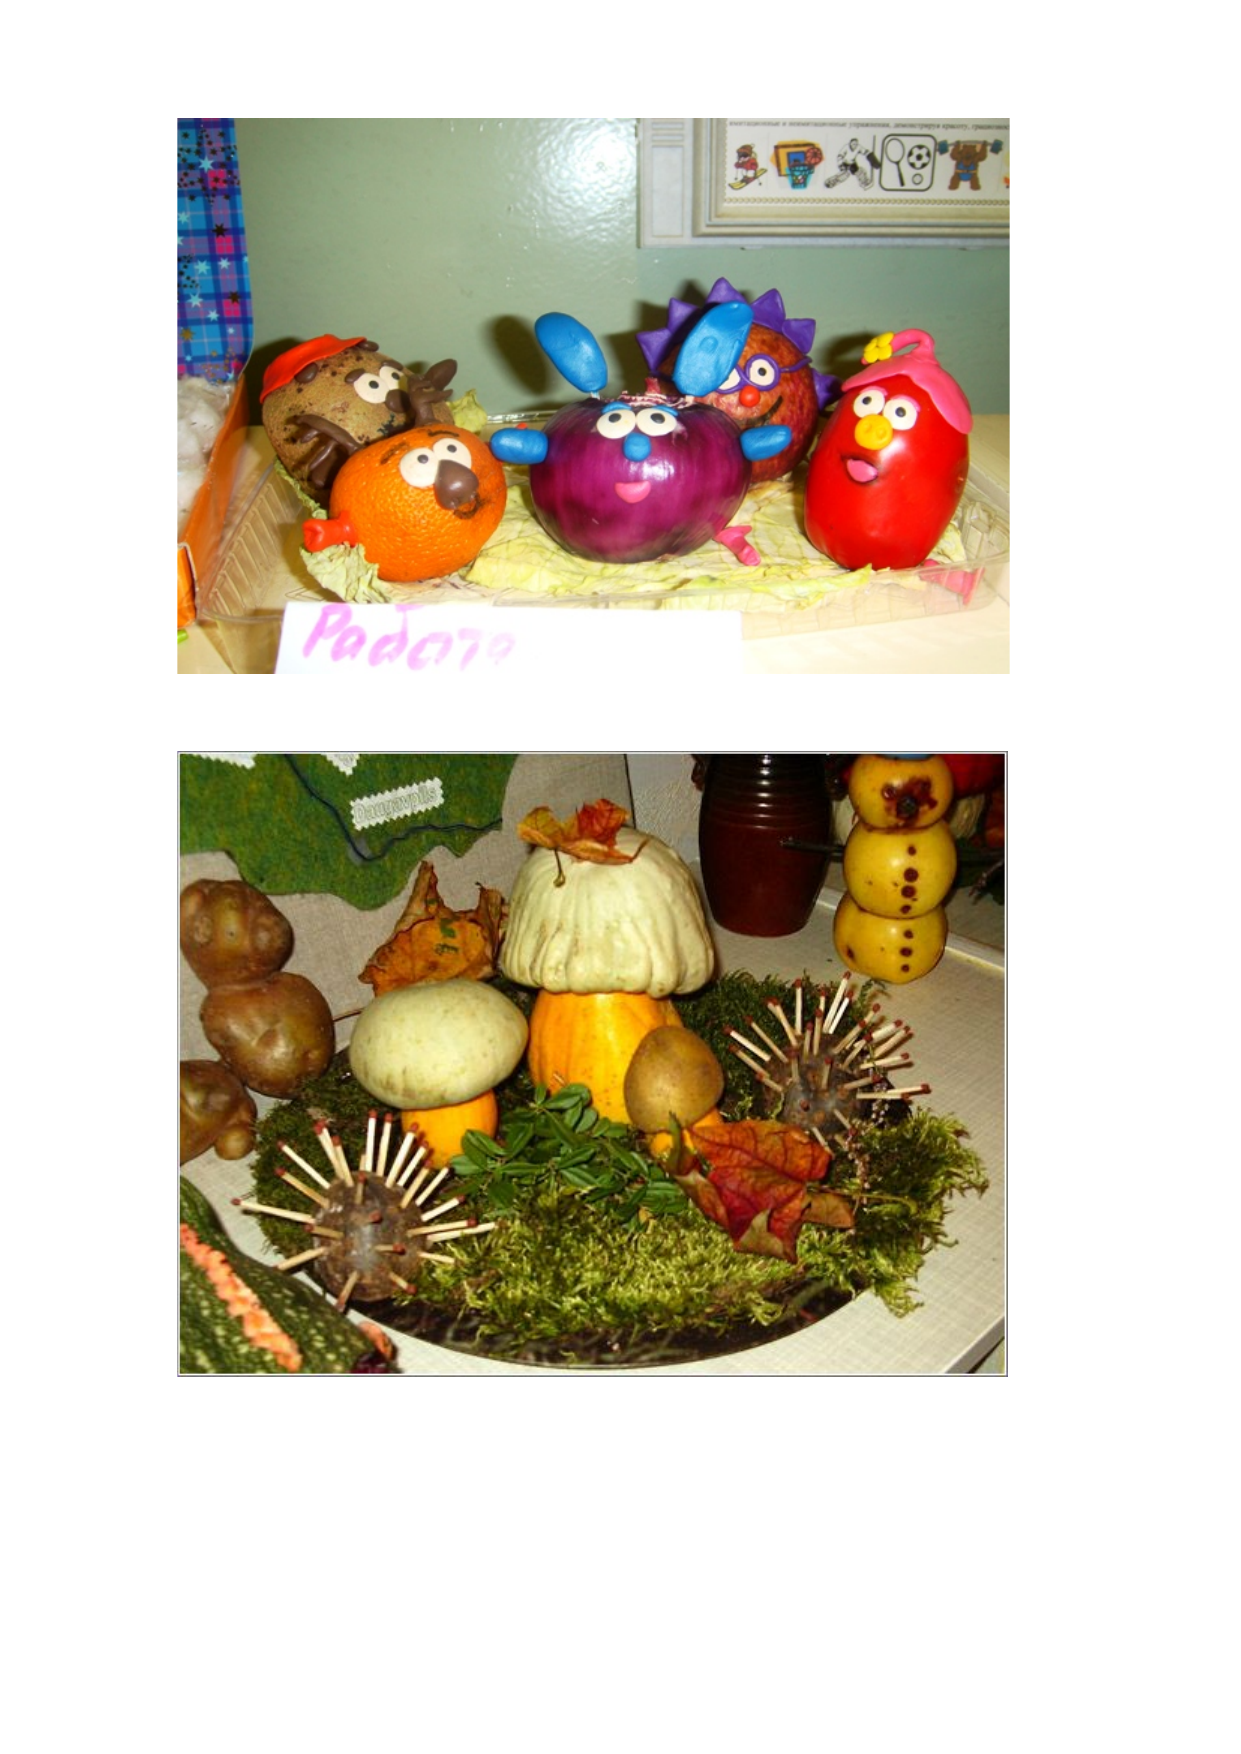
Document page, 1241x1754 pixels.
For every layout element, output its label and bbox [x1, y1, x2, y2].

picture [177, 751, 1008, 1377]
picture [177, 118, 1010, 674]
